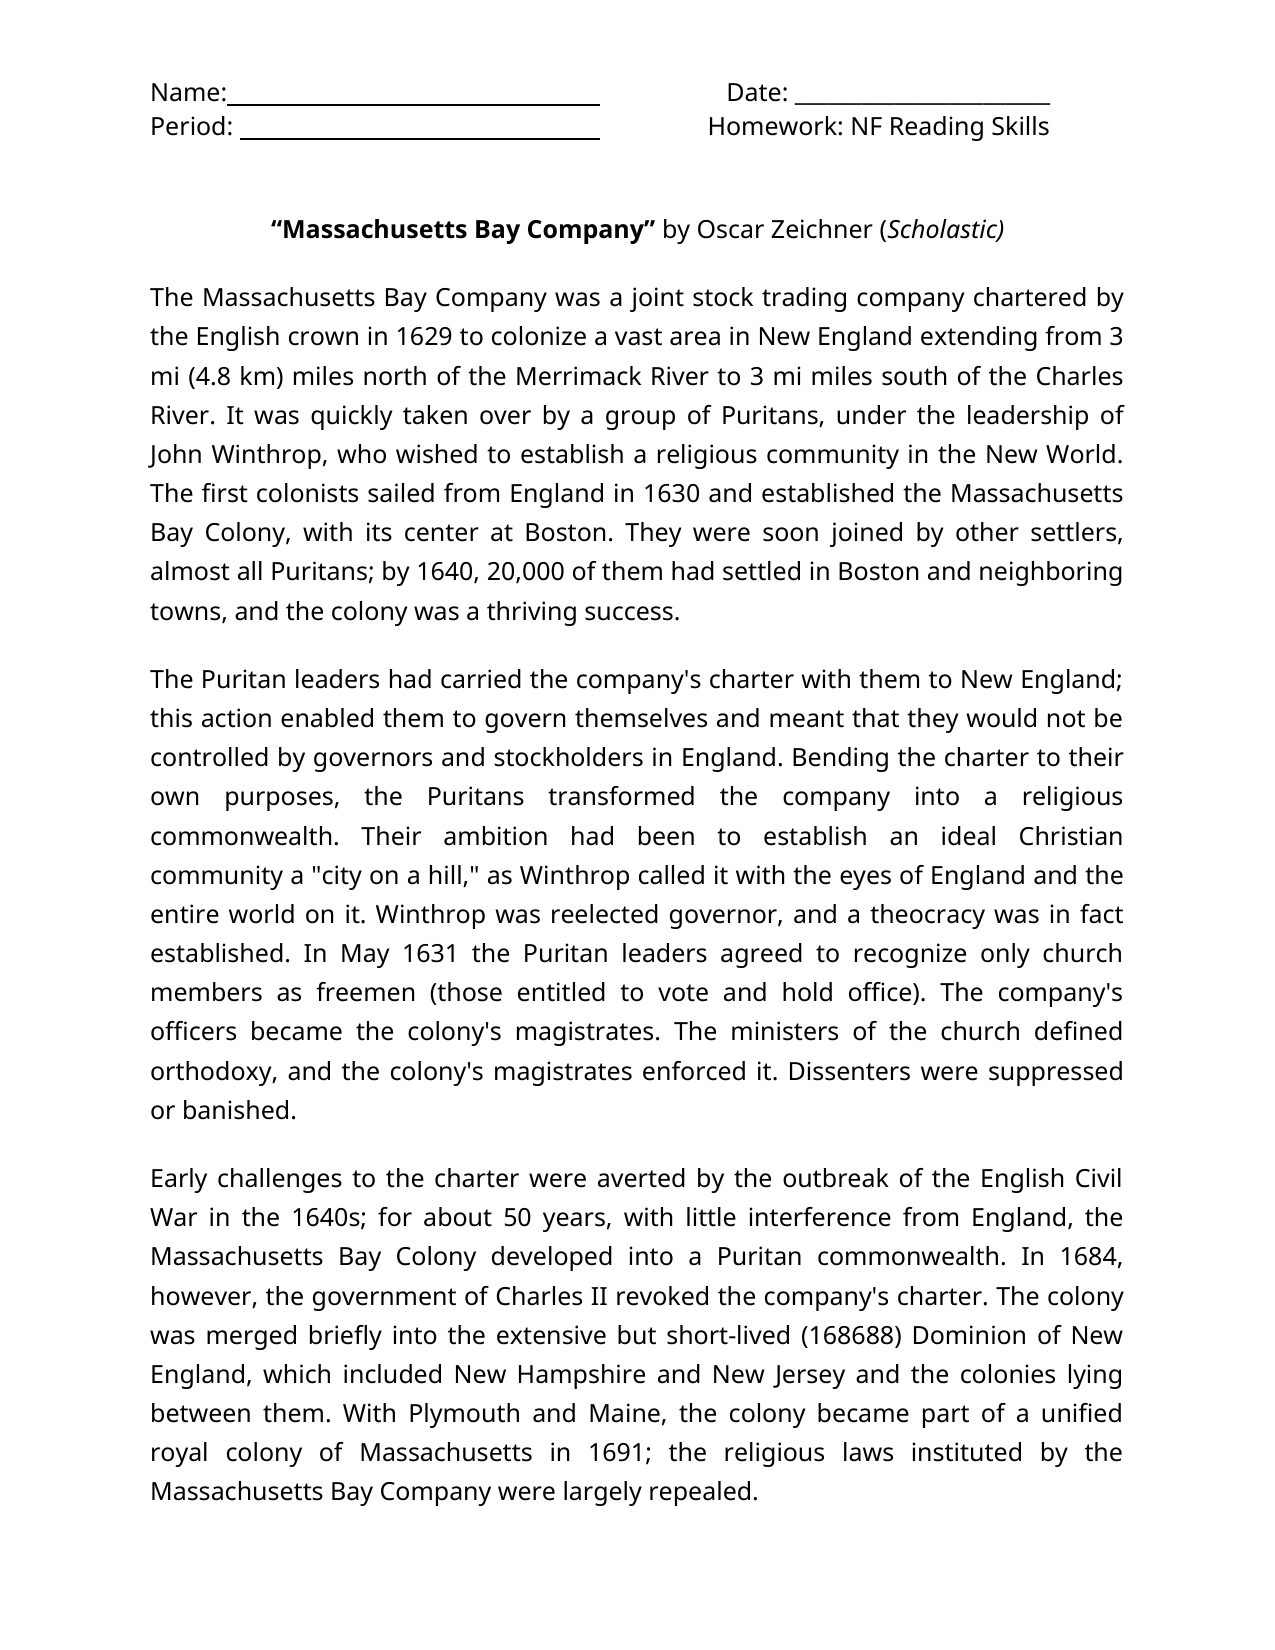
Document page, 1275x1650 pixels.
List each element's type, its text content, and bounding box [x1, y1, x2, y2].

text “Massachusetts Bay Company” by Oscar Zeichner (Scholastic) [150, 211, 1125, 246]
text The Massachusetts Bay Company was a joint stock trading company chartered by the English crown in 1629 to colonize a vast area in New England extending from 3 mi (4.8 km) miles north of the Merrimack River to 3 mi miles south of the Charles River. It was quickly taken over by a group of Puritans, under the leadership of John Winthrop, who wished to establish a religious community in the New World. The first colonists sailed from England in 1630 and established the Massachusetts Bay Colony, with its center at Boston. They were soon joined by other settlers, almost all Puritans; by 1640, 20,000 of them had settled in Boston and neighboring towns, and the colony was a thriving success. [150, 280, 1125, 627]
text Early challenges to the charter were averted by the outbreak of the English Civil War in the 1640s; for about 50 years, with little interference from England, the Massachusetts Bay Colony developed into a Puritan commonwealth. In 1684, however, the government of Charles II revoked the company's charter. The colony was merged briefly into the extensive but short-lived (168688) Dominion of New England, which included New Hampshire and New Jersey and the colonies lying between them. With Plymouth and Maine, the colony became part of a unified royal colony of Massachusetts in 1691; the religious laws instituted by the Massachusetts Bay Company were largely repealed. [150, 1161, 1125, 1508]
text The Puritan leaders had carried the company's charter with them to New England; this action enabled them to govern themselves and meant that they would not be controlled by governors and stockholders in England. Bending the charter to their own purposes, the Puritans transformed the company into a religious commonwealth. Their ambition had been to establish an ideal Christian community a "city on a hill," as Winthrop called it with the eyes of England and the entire world on it. Winthrop was reelected governor, and a theocracy was in fact established. In May 1631 the Puritan leaders agreed to recognize only church members as freemen (those entitled to vote and hold office). The company's officers became the colony's magistrates. The ministers of the church defined orthodoxy, and the colony's magistrates enforced it. Dissenters were suppressed or banished. [150, 661, 1125, 1126]
